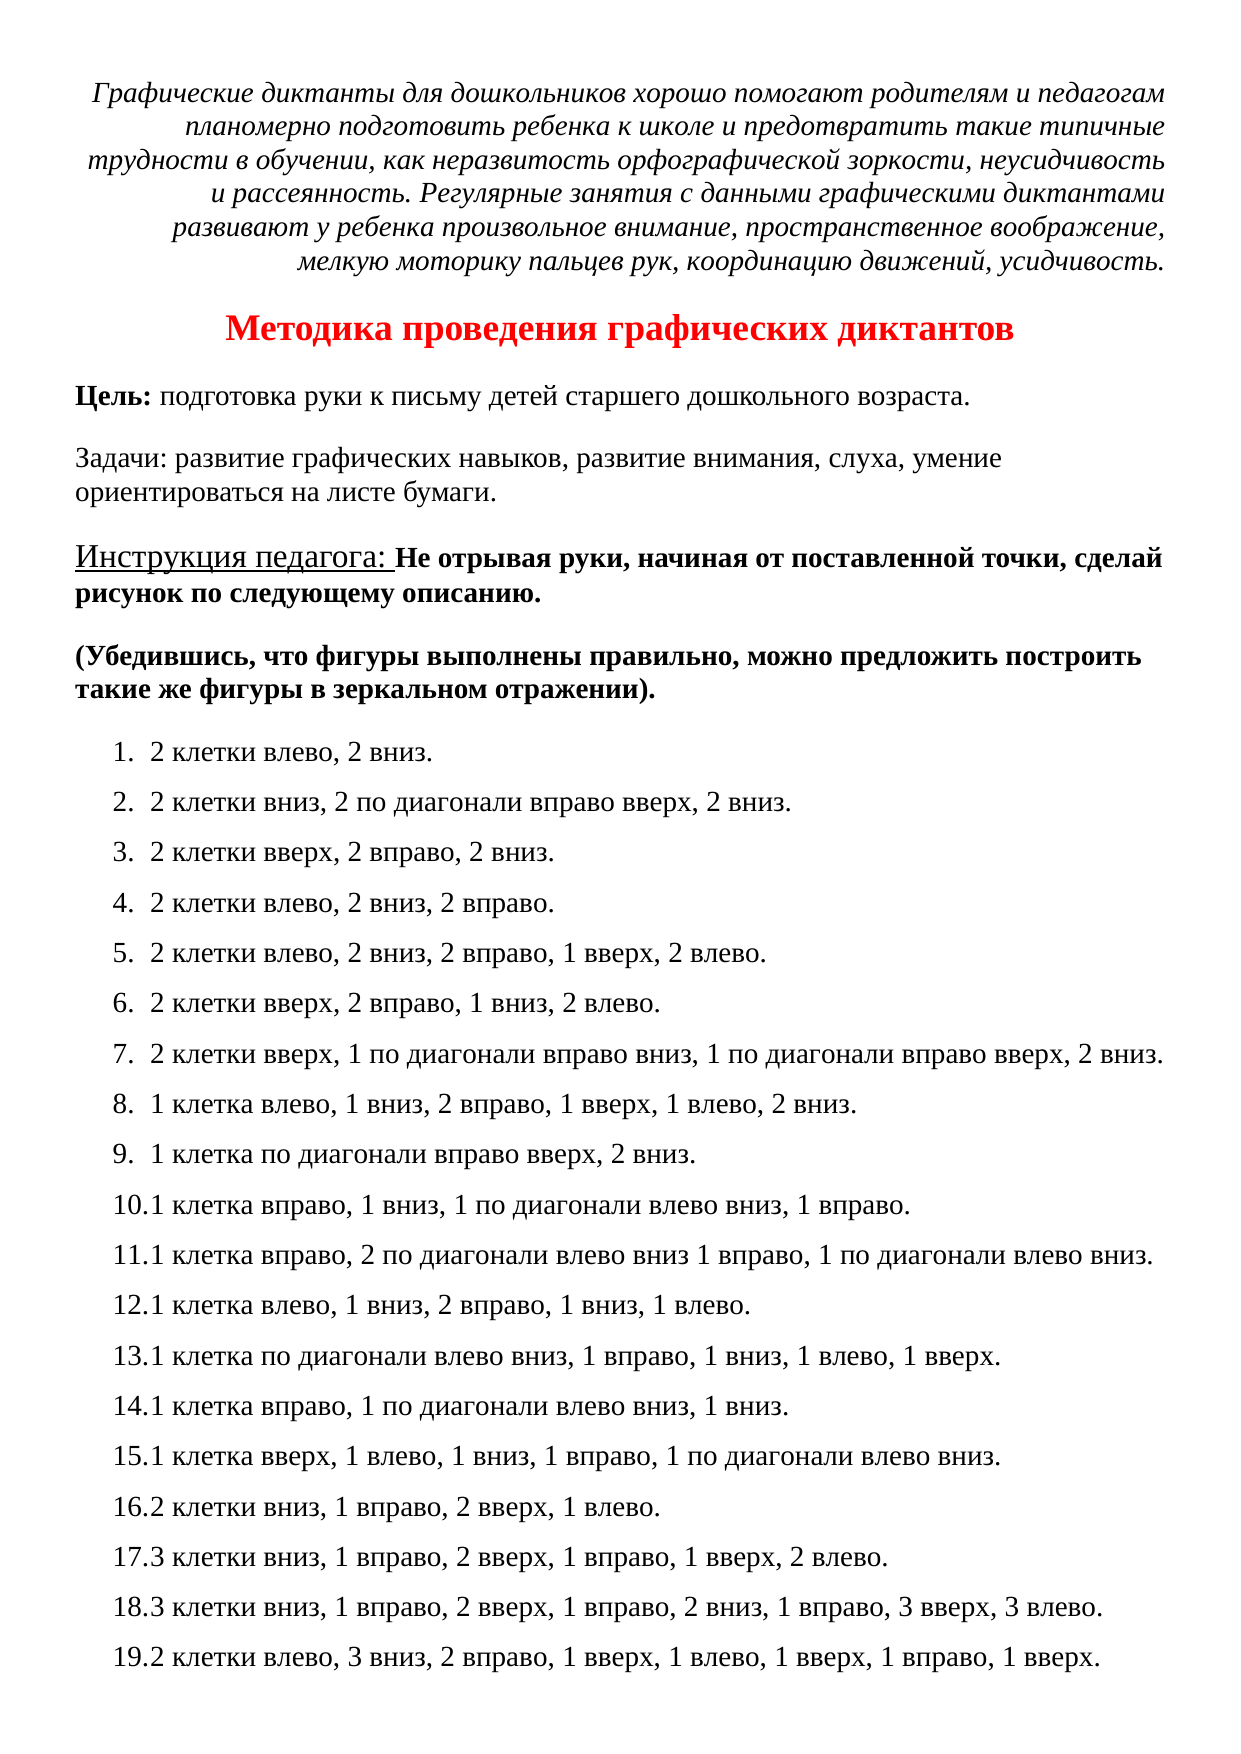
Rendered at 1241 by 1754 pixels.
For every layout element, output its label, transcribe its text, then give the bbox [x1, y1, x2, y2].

list 1 клетка по диагонали влево вниз, 1 вправо, 1 вниз, 1 влево, 1 вверх. [112, 1338, 1165, 1371]
subtitle Задачи: развитие графических навыков, развитие внимания, слуха, умение ориентироваться на листе бумаги. [75, 440, 1165, 507]
subtitle Методика проведения графических диктантов [75, 305, 1165, 348]
list 2 клетки влево, 2 вниз, 2 вправо, 1 вверх, 2 влево. [112, 935, 1165, 969]
subtitle (Убедившись, что фигуры выполнены правильно, можно предложить построить такие же фигуры в зеркальном отражении). [75, 638, 1165, 705]
list 2 клетки вниз, 1 вправо, 2 вверх, 1 влево. [112, 1489, 1165, 1522]
list 1 клетка вправо, 1 по диагонали влево вниз, 1 вниз. [112, 1388, 1165, 1422]
list 1 клетка вправо, 2 по диагонали влево вниз 1 вправо, 1 по диагонали влево вниз. [112, 1237, 1165, 1271]
list 1 клетка влево, 1 вниз, 2 вправо, 1 вверх, 1 влево, 2 вниз. [112, 1086, 1165, 1120]
subtitle Инструкция педагога: Не отрывая руки, начиная от поставленной точки, сделай рисунок по следующему описанию. [75, 537, 1165, 608]
list 2 клетки вверх, 2 вправо, 1 вниз, 2 влево. [112, 986, 1165, 1019]
list 2 клетки влево, 3 вниз, 2 вправо, 1 вверх, 1 влево, 1 вверх, 1 вправо, 1 вверх. [112, 1639, 1165, 1673]
list 1 клетка влево, 1 вниз, 2 вправо, 1 вниз, 1 влево. [112, 1287, 1165, 1321]
list 2 клетки вниз, 2 по диагонали вправо вверх, 2 вниз. [112, 784, 1165, 818]
text Графические диктанты для дошкольников хорошо помогают родителям и педагогам планомерно подготовить ребенка к школе и предотвратить такие типичные трудности в обучении, как неразвитость орфографической зоркости, неусидчивость и рассеянность. Регулярные занятия с данными графическими диктантами развивают у ребенка произвольное внимание, пространственное воображение, мелкую моторику пальцев рук, координацию движений, усидчивость. [75, 75, 1165, 276]
list 3 клетки вниз, 1 вправо, 2 вверх, 1 вправо, 2 вниз, 1 вправо, 3 вверх, 3 влево. [112, 1589, 1165, 1623]
subtitle Цель: подготовка руки к письму детей старшего дошкольного возраста. [75, 378, 1165, 411]
list 2 клетки вверх, 1 по диагонали вправо вниз, 1 по диагонали вправо вверх, 2 вниз. [112, 1036, 1165, 1069]
list 2 клетки вверх, 2 вправо, 2 вниз. [112, 834, 1165, 868]
list 2 клетки влево, 2 вниз, 2 вправо. [112, 885, 1165, 918]
list 1 клетка вверх, 1 влево, 1 вниз, 1 вправо, 1 по диагонали влево вниз. [112, 1438, 1165, 1472]
list 1 клетка по диагонали вправо вверх, 2 вниз. [112, 1136, 1165, 1170]
list 2 клетки влево, 2 вниз. [112, 734, 1165, 767]
list 1 клетка вправо, 1 вниз, 1 по диагонали влево вниз, 1 вправо. [112, 1187, 1165, 1220]
list 3 клетки вниз, 1 вправо, 2 вверх, 1 вправо, 1 вверх, 2 влево. [112, 1539, 1165, 1572]
